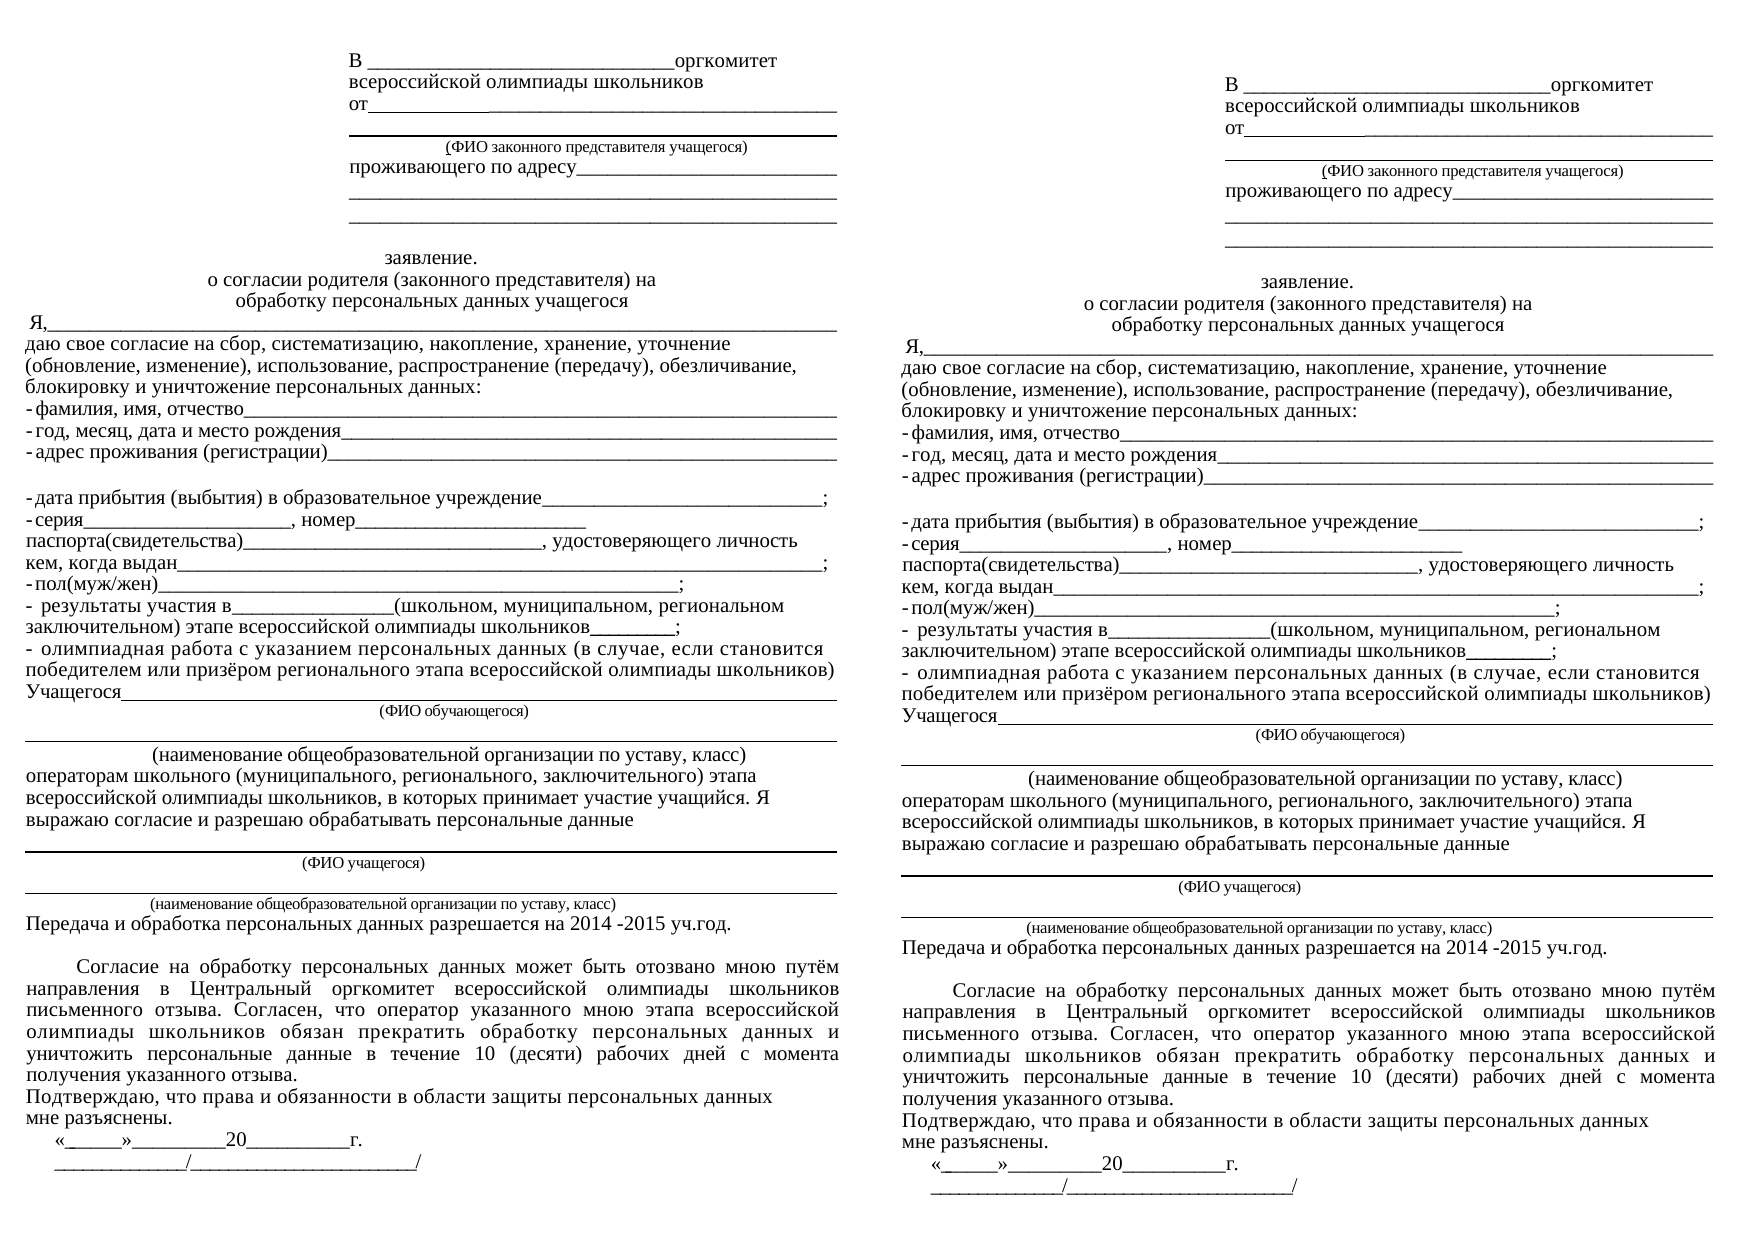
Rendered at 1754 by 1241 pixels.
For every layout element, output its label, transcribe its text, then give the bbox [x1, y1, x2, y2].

text (наименование общеобразовательной организации по уставу, класс) [901, 920, 1618, 937]
text (ФИО обучающегося) [379, 703, 841, 720]
text В оргкомитет [1224, 74, 1717, 96]
text Согласие на обработку персональных данных может быть отозвано мною путём направления в Центральный оргкомитет всероссийской олимпиады школьников письменного отзыва. Согласен, что оператор указанного мною этапа всероссийской олимпиады школьников обязан прекратить обработку персональных данных и уничтожить персональные данные в течение 10 (десяти) рабочих дней с момента получения указанного отзыва. [902, 980, 1717, 1110]
text Подтверждаю, что права и обязанности в области защиты персональных данных мне разъяснены. [902, 1110, 1651, 1153]
text проживающего по адресу [1225, 180, 1717, 202]
text (наименование общеобразовательной организации по уставу, класс) [25, 896, 742, 913]
list фамилия, имя, отчество [902, 422, 1717, 444]
list серия , номер [902, 533, 1717, 554]
text Я, [905, 336, 1717, 358]
text даю свое согласие на сбор, систематизацию, накопление, хранение, уточнение (обновление, изменение), использование, распространение (передачу), обезличивание, блокировку и уничтожение персональных данных: [25, 333, 807, 398]
text паспорта(свидетельства) , удостоверяющего личность [26, 530, 841, 552]
text Передача и обработка персональных данных разрешается на 2014 -2015 уч.год. [26, 913, 774, 935]
list год, месяц, дата и место рождения [902, 444, 1717, 466]
text операторам школьного (муниципального, регионального, заключительного) этапа всероссийской олимпиады школьников, в которых принимает участие учащийся. Я выражаю согласие и разрешаю обрабатывать персональные данные [902, 790, 1651, 855]
text (ФИО учащегося) [151, 855, 742, 872]
text (ФИО законного представителя учащегося) [352, 139, 841, 156]
text заявление. [25, 247, 837, 269]
text паспорта(свидетельства) , удостоверяющего личность [902, 554, 1717, 576]
text - олимпиадная работа с указанием персональных данных (в случае, если становится победителем или призёром регионального этапа всероссийской олимпиады школьников) [901, 662, 1717, 705]
text проживающего по адресу [349, 156, 841, 177]
text ______________/________________________/ [903, 1175, 1717, 1197]
list адрес проживания (регистрации) [902, 466, 1717, 487]
text всероссийской олимпиады школьников [1225, 96, 1717, 117]
text операторам школьного (муниципального, регионального, заключительного) этапа всероссийской олимпиады школьников, в которых принимает участие учащийся. Я выражаю согласие и разрешаю обрабатывать персональные данные [26, 766, 774, 831]
text о согласии родителя (законного представителя) на обработку персональных данных учащегося [184, 269, 679, 312]
list серия , номер [26, 509, 841, 530]
text - результаты участия в (школьном, муниципальном, региональном [901, 619, 1717, 641]
text заключительном) этапе всероссийской олимпиады школьников ; [901, 641, 1717, 662]
text « _____»_________20 г. [27, 1129, 841, 1151]
text кем, когда выдан ; [25, 552, 841, 573]
text (ФИО законного представителя учащегося) [1229, 163, 1717, 180]
text - пол(муж/жен) ; [902, 597, 1717, 619]
list дата прибытия (выбытия) в образовательное учреждение ; [902, 511, 1717, 533]
text Учащегося [901, 705, 1717, 727]
text от [1225, 117, 1717, 139]
list дата прибытия (выбытия) в образовательное учреждение ; [26, 487, 841, 509]
text ______________/________________________/ [27, 1151, 841, 1172]
text даю свое согласие на сбор, систематизацию, накопление, хранение, уточнение (обновление, изменение), использование, распространение (передачу), обезличивание, блокировку и уничтожение персональных данных: [901, 358, 1684, 422]
text всероссийской олимпиады школьников [349, 72, 841, 93]
text В оргкомитет [348, 50, 841, 72]
text о согласии родителя (законного представителя) на обработку персональных данных учащегося [1061, 293, 1555, 336]
text « _____»_________20 г. [903, 1153, 1717, 1175]
text Передача и обработка персональных данных разрешается на 2014 -2015 уч.год. [902, 937, 1651, 959]
text Учащегося [25, 681, 841, 703]
text (наименование общеобразовательной организации по уставу, класс) [152, 744, 841, 766]
list адрес проживания (регистрации) [26, 442, 841, 463]
text - олимпиадная работа с указанием персональных данных (в случае, если становится победителем или призёром регионального этапа всероссийской олимпиады школьников) [25, 638, 841, 681]
text (ФИО обучающегося) [1255, 727, 1717, 744]
text заявление. [901, 271, 1713, 293]
text заключительном) этапе всероссийской олимпиады школьников ; [25, 617, 841, 638]
text Согласие на обработку персональных данных может быть отозвано мною путём направления в Центральный оргкомитет всероссийской олимпиады школьников письменного отзыва. Согласен, что оператор указанного мною этапа всероссийской олимпиады школьников обязан прекратить обработку персональных данных и уничтожить персональные данные в течение 10 (десяти) рабочих дней с момента получения указанного отзыва. [26, 956, 841, 1086]
text (наименование общеобразовательной организации по уставу, класс) [1028, 768, 1717, 790]
text от [349, 93, 841, 115]
text (ФИО учащегося) [1027, 879, 1618, 896]
list год, месяц, дата и место рождения [26, 420, 841, 442]
text кем, когда выдан ; [901, 576, 1717, 597]
list фамилия, имя, отчество [26, 398, 841, 420]
text Подтверждаю, что права и обязанности в области защиты персональных данных мне разъяснены. [26, 1086, 774, 1129]
text Я, [29, 312, 841, 333]
text - результаты участия в (школьном, муниципальном, региональном [25, 595, 841, 617]
text - пол(муж/жен) ; [26, 573, 841, 595]
